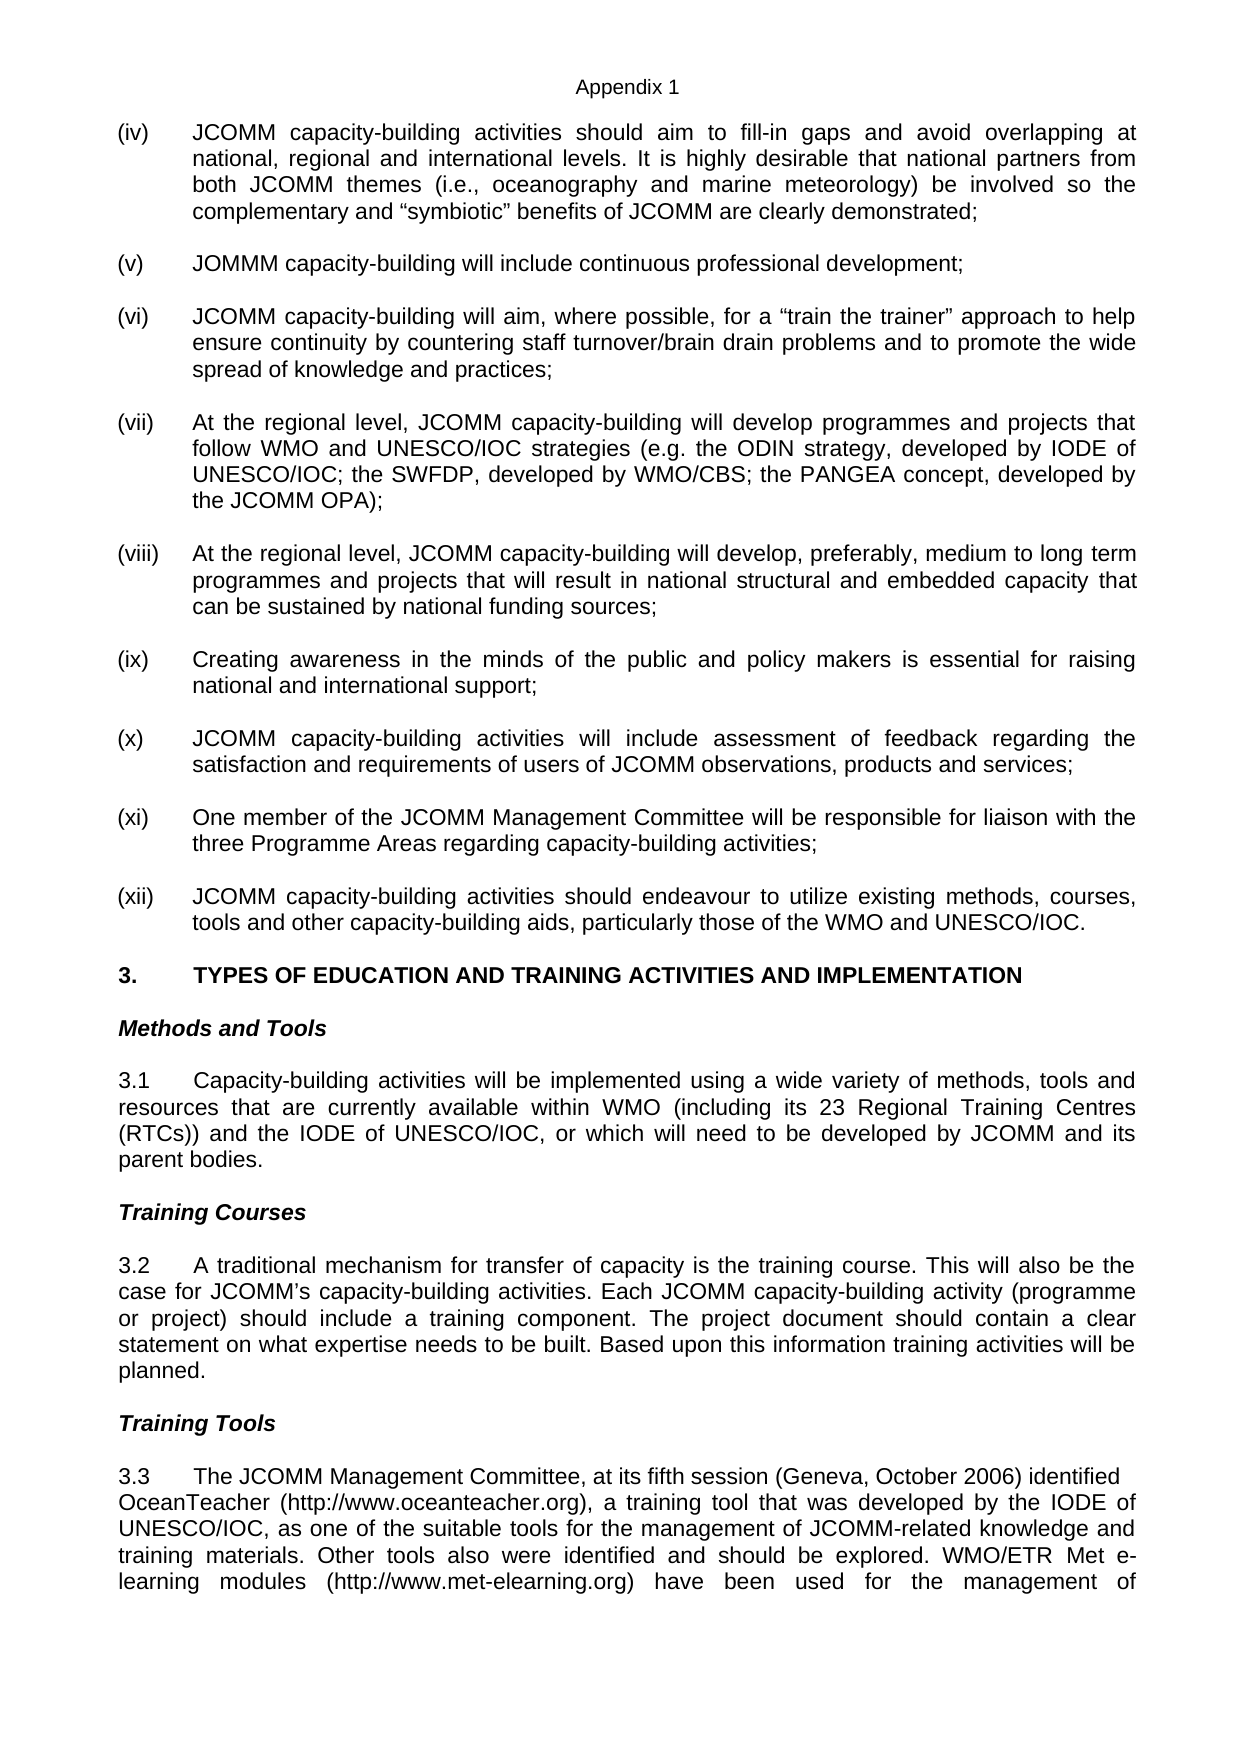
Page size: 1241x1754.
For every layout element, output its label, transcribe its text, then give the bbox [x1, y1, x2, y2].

text (x) JCOMM capacity-building activities will include assessment of feedback regarding the satisfaction and requirements of users of JCOMM observations, products and services; [117, 725, 1137, 777]
text (v) JOMMM capacity-building will include continuous professional development; [117, 250, 1137, 277]
text Training Tools [118, 1410, 1137, 1436]
text Training Courses [118, 1199, 1137, 1225]
text 3.3 The JCOMM Management Committee, at its fifth session (Geneva, October 2006) identified [118, 1463, 1137, 1489]
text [118, 1489, 1137, 1594]
text 3.2 A traditional mechanism for transfer of capacity is the training course. This will also be the case for JCOMM’s capacity-building activities. Each JCOMM capacity-building activity (programme or project) should include a training component. The project document should contain a clear statement on what expertise needs to be built. Based upon this information training activities will be planned. [118, 1252, 1137, 1383]
text 3.1 Capacity-building activities will be implemented using a wide variety of methods, tools and resources that are currently available within WMO (including its 23 Regional Training Centres (RTCs)) and the IODE of UNESCO/IOC, or which will need to be developed by JCOMM and its parent bodies. [118, 1067, 1137, 1173]
text Methods and Tools [118, 1014, 1137, 1041]
text (xi) One member of the JCOMM Management Committee will be responsible for liaison with the three Programme Areas regarding capacity-building activities; [117, 804, 1137, 856]
text (vi) JCOMM capacity-building will aim, where possible, for a “train the trainer” approach to help ensure continuity by countering staff turnover/brain drain problems and to promote the wide spread of knowledge and practices; [117, 303, 1137, 382]
text (ix) Creating awareness in the minds of the public and policy makers is essential for raising national and international support; [117, 646, 1137, 698]
text 3. TYPES OF EDUCATION AND TRAINING ACTIVITIES AND IMPLEMENTATION [118, 962, 1137, 988]
text (viii) At the regional level, JCOMM capacity-building will develop, preferably, medium to long term programmes and projects that will result in national structural and embedded capacity that can be sustained by national funding sources; [117, 540, 1137, 619]
text (xii) JCOMM capacity-building activities should endeavour to utilize existing methods, courses, tools and other capacity-building aids, particularly those of the WMO and UNESCO/IOC. [117, 883, 1137, 936]
text (iv) JCOMM capacity-building activities should aim to fill-in gaps and avoid overlapping at national, regional and international levels. It is highly desirable that national partners from both JCOMM themes (i.e., oceanography and marine meteorology) be involved so the complementary and “symbiotic” benefits of JCOMM are clearly demonstrated; [117, 118, 1137, 224]
text (vii) At the regional level, JCOMM capacity-building will develop programmes and projects that follow WMO and UNESCO/IOC strategies (e.g. the ODIN strategy, developed by IODE of UNESCO/IOC; the SWFDP, developed by WMO/CBS; the PANGEA concept, developed by the JCOMM OPA); [117, 408, 1137, 514]
